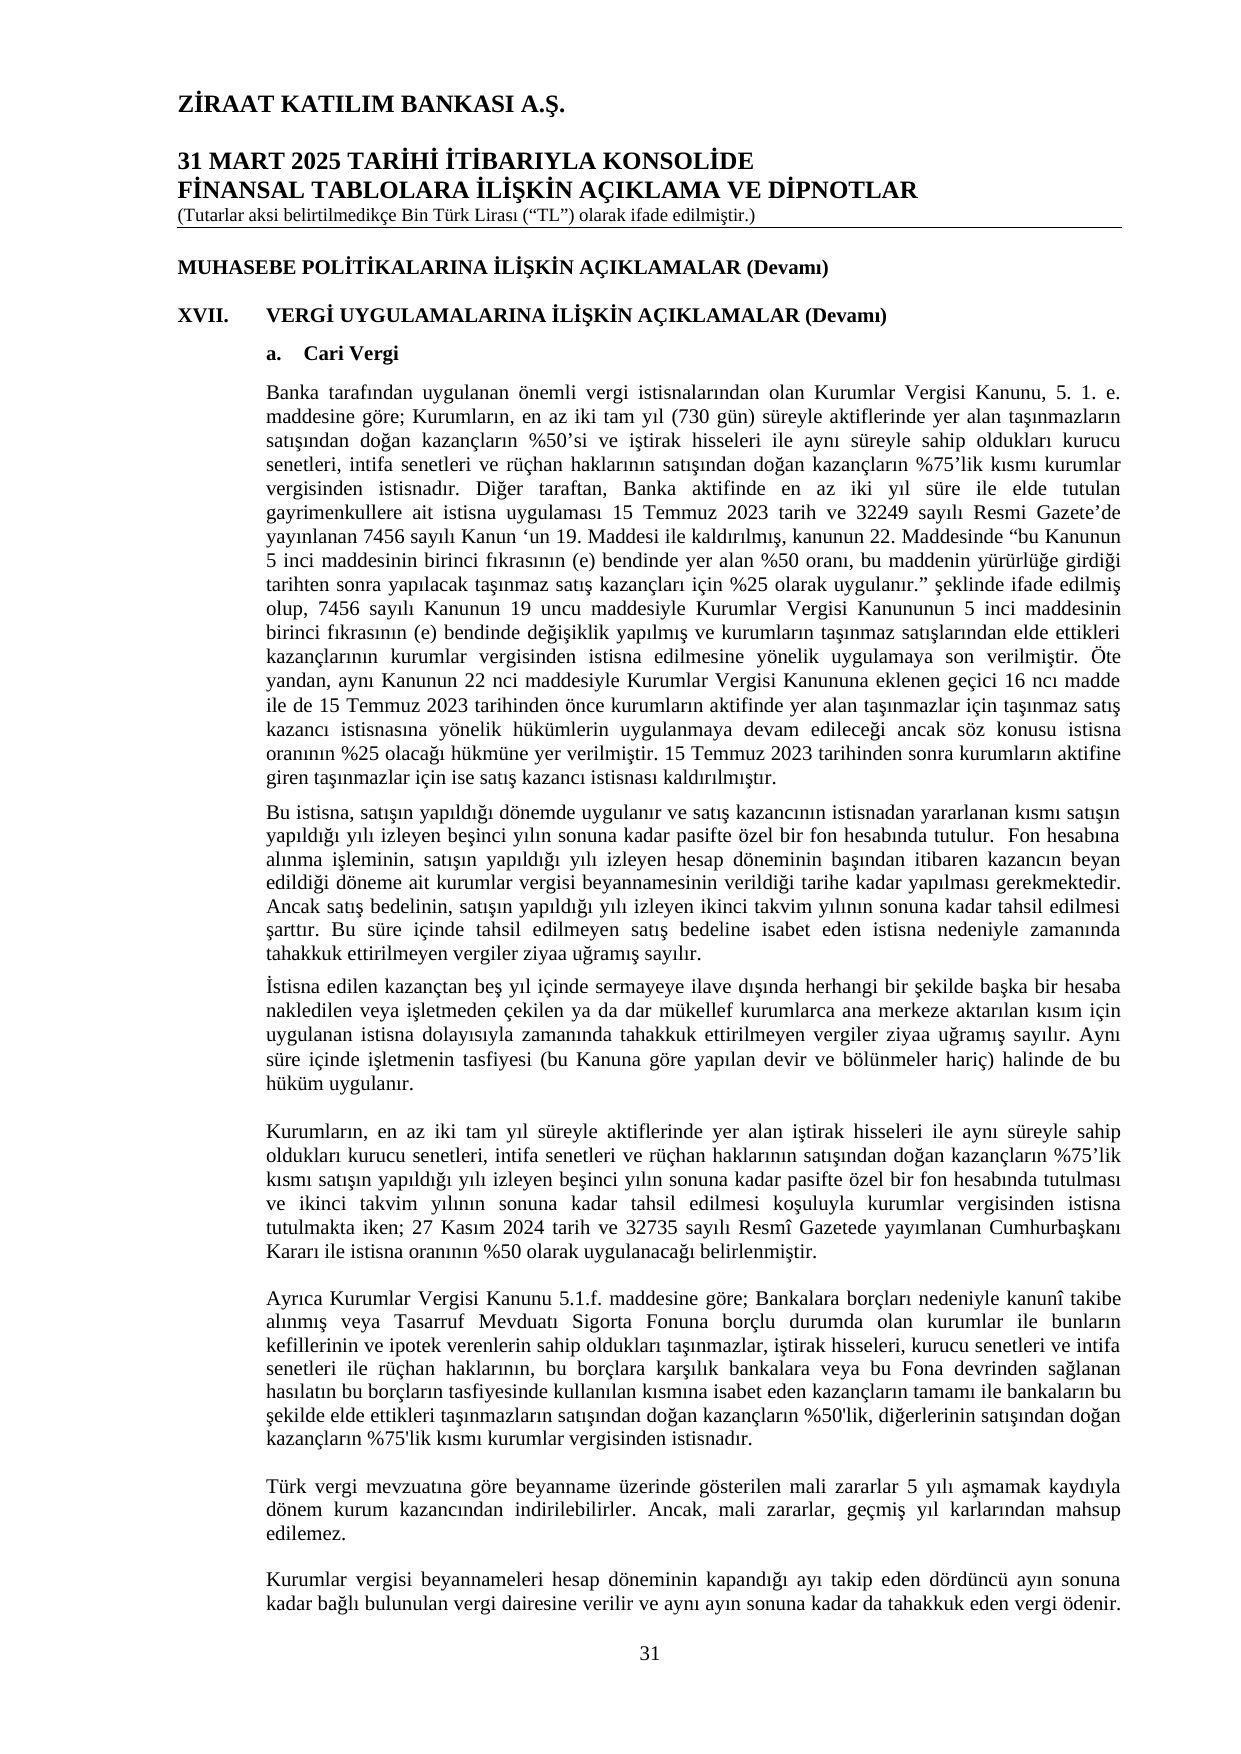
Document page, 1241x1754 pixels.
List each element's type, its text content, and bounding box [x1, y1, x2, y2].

list Cari Vergi [266, 341, 1122, 365]
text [266, 1568, 1122, 1615]
text Bu istisna, satışın yapıldığı dönemde uygulanır ve satış kazancının istisnadan yararlanan kısmı satışın yapıldığı yılı izleyen beşinci yılın sonuna kadar pasifte özel bir fon hesabında tutulur. Fon hesabına alınma işleminin, satışın yapıldığı yılı izleyen hesap döneminin başından itibaren kazancın beyan edildiği döneme ait kurumlar vergisi beyannamesinin verildiği tarihe kadar yapılması gerekmektedir. Ancak satış bedelinin, satışın yapıldığı yılı izleyen ikinci takvim yılının sonuna kadar tahsil edilmesi şarttır. Bu süre içinde tahsil edilmeyen satış bedeline isabet eden istisna nedeniyle zamanında tahakkuk ettirilmeyen vergiler ziyaa uğramış sayılır. [266, 801, 1122, 965]
text XVII. VERGİ UYGULAMALARINA İLİŞKİN AÇIKLAMALAR (Devamı) [177, 303, 1122, 327]
list MUHASEBE POLİTİKALARINA İLİŞKİN AÇIKLAMALAR (Devamı) [177, 255, 1122, 279]
text Banka tarafından uygulanan önemli vergi istisnalarından olan Kurumlar Vergisi Kanunu, 5. 1. e. maddesine göre; Kurumların, en az iki tam yıl (730 gün) süreyle aktiflerinde yer alan taşınmazların satışından doğan kazançların %50’si ve iştirak hisseleri ile aynı süreyle sahip oldukları kurucu senetleri, intifa senetleri ve rüçhan haklarının satışından doğan kazançların %75’lik kısmı kurumlar vergisinden istisnadır. Diğer taraftan, Banka aktifinde en az iki yıl süre ile elde tutulan gayrimenkullere ait istisna uygulaması 15 Temmuz 2023 tarih ve 32249 sayılı Resmi Gazete’de yayınlanan 7456 sayılı Kanun ‘un 19. Maddesi ile kaldırılmış, kanunun 22. Maddesinde “bu Kanunun 5 inci maddesinin birinci fıkrasının (e) bendinde yer alan %50 oranı, bu maddenin yürürlüğe girdiği tarihten sonra yapılacak taşınmaz satış kazançları için %25 olarak uygulanır.” şeklinde ifade edilmiş olup, 7456 sayılı Kanunun 19 uncu maddesiyle Kurumlar Vergisi Kanununun 5 inci maddesinin birinci fıkrasının (e) bendinde değişiklik yapılmış ve kurumların taşınmaz satışlarından elde ettikleri kazançlarının kurumlar vergisinden istisna edilmesine yönelik uygulamaya son verilmiştir. Öte yandan, aynı Kanunun 22 nci maddesiyle Kurumlar Vergisi Kanununa eklenen geçici 16 ncı madde ile de 15 Temmuz 2023 tarihinden önce kurumların aktifinde yer alan taşınmazlar için taşınmaz satış kazancı istisnasına yönelik hükümlerin uygulanmaya devam edileceği ancak söz konusu istisna oranının %25 olacağı hükmüne yer verilmiştir. 15 Temmuz 2023 tarihinden sonra kurumların aktifine giren taşınmazlar için ise satış kazancı istisnası kaldırılmıştır. [266, 380, 1122, 789]
text İstisna edilen kazançtan beş yıl içinde sermayeye ilave dışında herhangi bir şekilde başka bir hesaba nakledilen veya işletmeden çekilen ya da dar mükellef kurumlarca ana merkeze aktarılan kısım için uygulanan istisna dolayısıyla zamanında tahakkuk ettirilmeyen vergiler ziyaa uğramış sayılır. Aynı süre içinde işletmenin tasfiyesi (bu Kanuna göre yapılan devir ve bölünmeler hariç) halinde de bu hüküm uygulanır. [266, 974, 1122, 1094]
text Türk vergi mevzuatına göre beyanname üzerinde gösterilen mali zararlar 5 yılı aşmamak kaydıyla dönem kurum kazancından indirilebilirler. Ancak, mali zararlar, geçmiş yıl karlarından mahsup edilemez. [266, 1474, 1122, 1544]
text Kurumların, en az iki tam yıl süreyle aktiflerinde yer alan iştirak hisseleri ile aynı süreyle sahip oldukları kurucu senetleri, intifa senetleri ve rüçhan haklarının satışından doğan kazançların %75’lik kısmı satışın yapıldığı yılı izleyen beşinci yılın sonuna kadar pasifte özel bir fon hesabında tutulması ve ikinci takvim yılının sonuna kadar tahsil edilmesi koşuluyla kurumlar vergisinden istisna tutulmakta iken; 27 Kasım 2024 tarih ve 32735 sayılı Resmî Gazetede yayımlanan Cumhurbaşkanı Kararı ile istisna oranının %50 olarak uygulanacağı belirlenmiştir. [266, 1119, 1122, 1263]
text Ayrıca Kurumlar Vergisi Kanunu 5.1.f. maddesine göre; Bankalara borçları nedeniyle kanunî takibe alınmış veya Tasarruf Mevduatı Sigorta Fonuna borçlu durumda olan kurumlar ile bunların kefillerinin ve ipotek verenlerin sahip oldukları taşınmazlar, iştirak hisseleri, kurucu senetleri ve intifa senetleri ile rüçhan haklarının, bu borçlara karşılık bankalara veya bu Fona devrinden sağlanan hasılatın bu borçların tasfiyesinde kullanılan kısmına isabet eden kazançların tamamı ile bankaların bu şekilde elde ettikleri taşınmazların satışından doğan kazançların %50'lik, diğerlerinin satışından doğan kazançların %75'lik kısmı kurumlar vergisinden istisnadır. [266, 1286, 1122, 1450]
